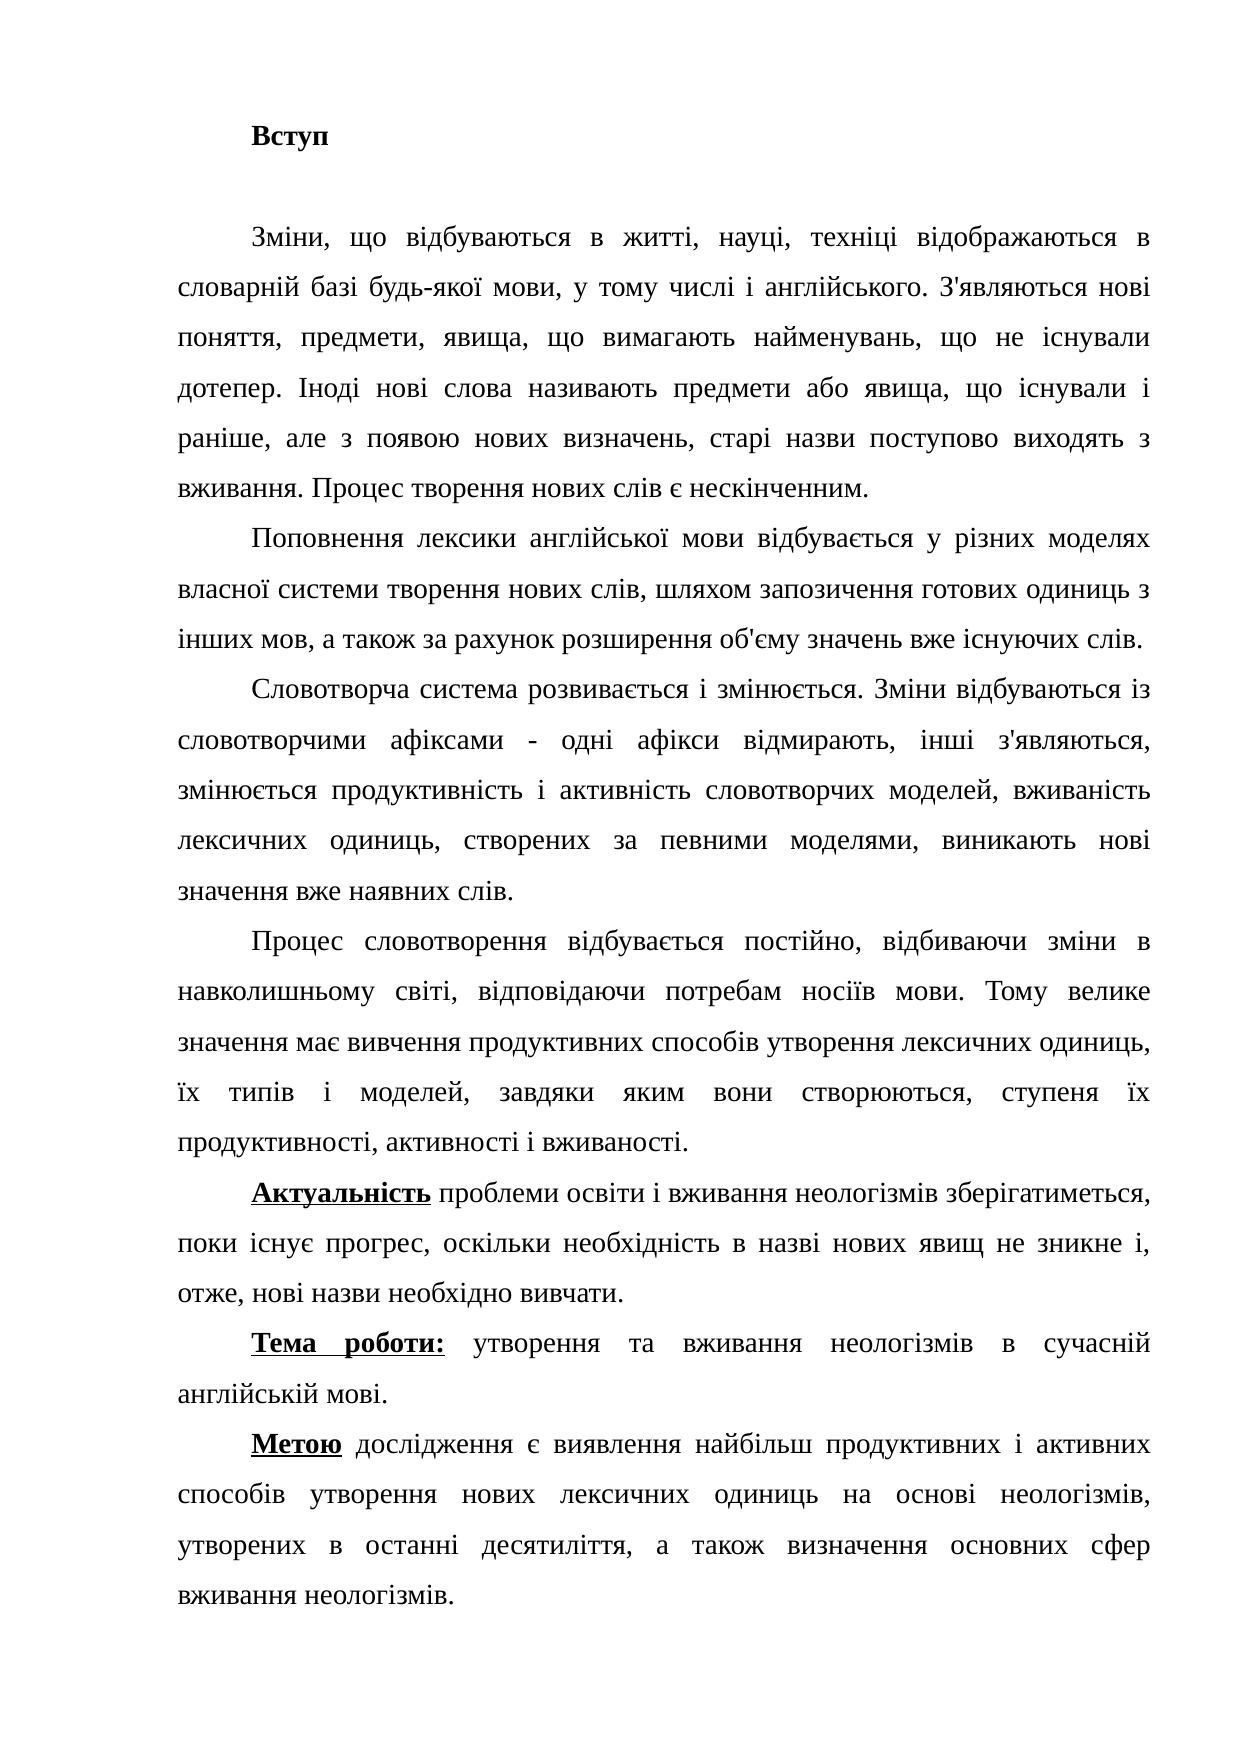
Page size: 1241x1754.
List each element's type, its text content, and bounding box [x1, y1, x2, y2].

text Зміни, що відбуваються в житті, науці, техніці відображаються в словарній базі будь-якої мови, у тому числі і англійського. З'являються нові поняття, предмети, явища, що вимагають найменувань, що не існували дотепер. Іноді нові слова називають предмети або явища, що існували і раніше, але з появою нових визначень, старі назви поступово виходять з вживання. Процес творення нових слів є нескінченним. [177, 219, 1152, 504]
text Актуальність проблеми освіти і вживання неологізмів зберігатиметься, поки існує прогрес, оскільки необхідність в назві нових явищ не зникне і, отже, нові назви необхідно вивчати. [177, 1175, 1152, 1309]
text Процес словотворення відбувається постійно, відбиваючи зміни в навколишньому світі, відповідаючи потребам носіїв мови. Тому велике значення має вивчення продуктивних способів утворення лексичних одиниць, їх типів і моделей, завдяки яким вони створюються, ступеня їх продуктивності, активності і вживаності. [177, 923, 1152, 1158]
text Тема роботи: утворення та вживання неологізмів в сучасній англійській мові. [177, 1326, 1152, 1409]
text Вступ [177, 118, 1152, 152]
text Метою дослідження є виявлення найбільш продуктивних і активних способів утворення нових лексичних одиниць на основі неологізмів, утворених в останні десятиліття, а також визначення основних сфер вживання неологізмів. [177, 1426, 1152, 1611]
text Словотворча система розвивається і змінюється. Зміни відбуваються із словотворчими афіксами - одні афікси відмирають, інші з'являються, змінюється продуктивність і активність словотворчих моделей, вживаність лексичних одиниць, створених за певними моделями, виникають нові значення вже наявних слів. [177, 672, 1152, 906]
text Поповнення лексики англійської мови відбувається у різних моделях власної системи творення нових слів, шляхом запозичення готових одиниць з інших мов, а також за рахунок розширення об'єму значень вже існуючих слів. [177, 521, 1152, 655]
